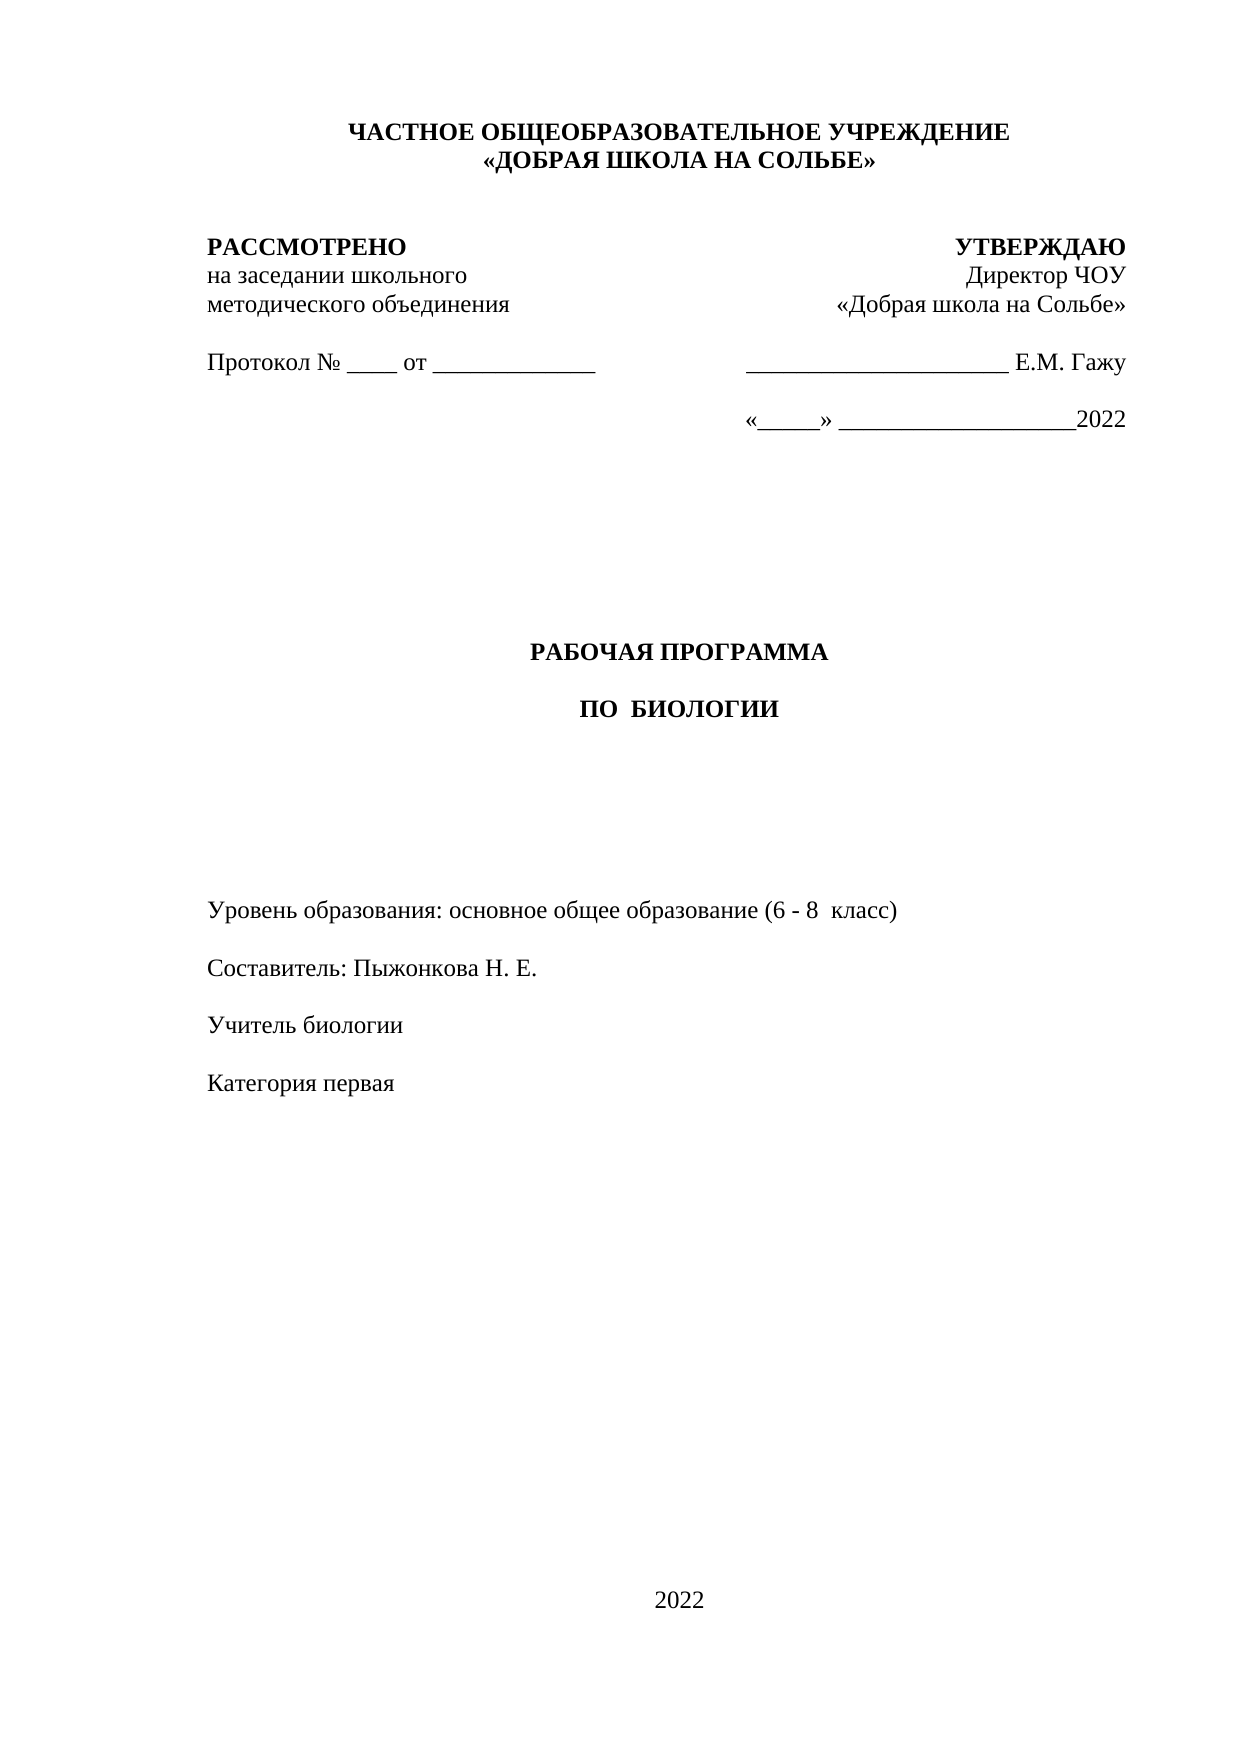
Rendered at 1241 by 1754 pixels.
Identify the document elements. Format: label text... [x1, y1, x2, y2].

table_header УТВЕРЖДАЮ Директор ЧОУ «Добрая школа на Сольбе» _____________________ Е.М. Гажу «_____» ___________________2022 [637, 232, 1137, 493]
text ЧАСТНОЕ ОБЩЕОБРАЗОВАТЕЛЬНОЕ УЧРЕЖДЕНИЕ [148, 117, 1152, 145]
text ПО БИОЛОГИИ [148, 694, 1152, 723]
text Составитель: Пыжонкова Н. Е. [148, 953, 1152, 982]
text 2022 [148, 1585, 1152, 1614]
text Уровень образования: основное общее образование (6 - 8 класс) [148, 895, 1152, 924]
text Категория первая [148, 1068, 1152, 1097]
table_header РАССМОТРЕНО на заседании школьного методического объединения Протокол № ____ от _____________ [136, 232, 637, 493]
text РАБОЧАЯ ПРОГРАММА [148, 637, 1152, 665]
text Учитель биологии [148, 1010, 1152, 1039]
text «ДОБРАЯ ШКОЛА НА СОЛЬБЕ» [148, 145, 1152, 174]
